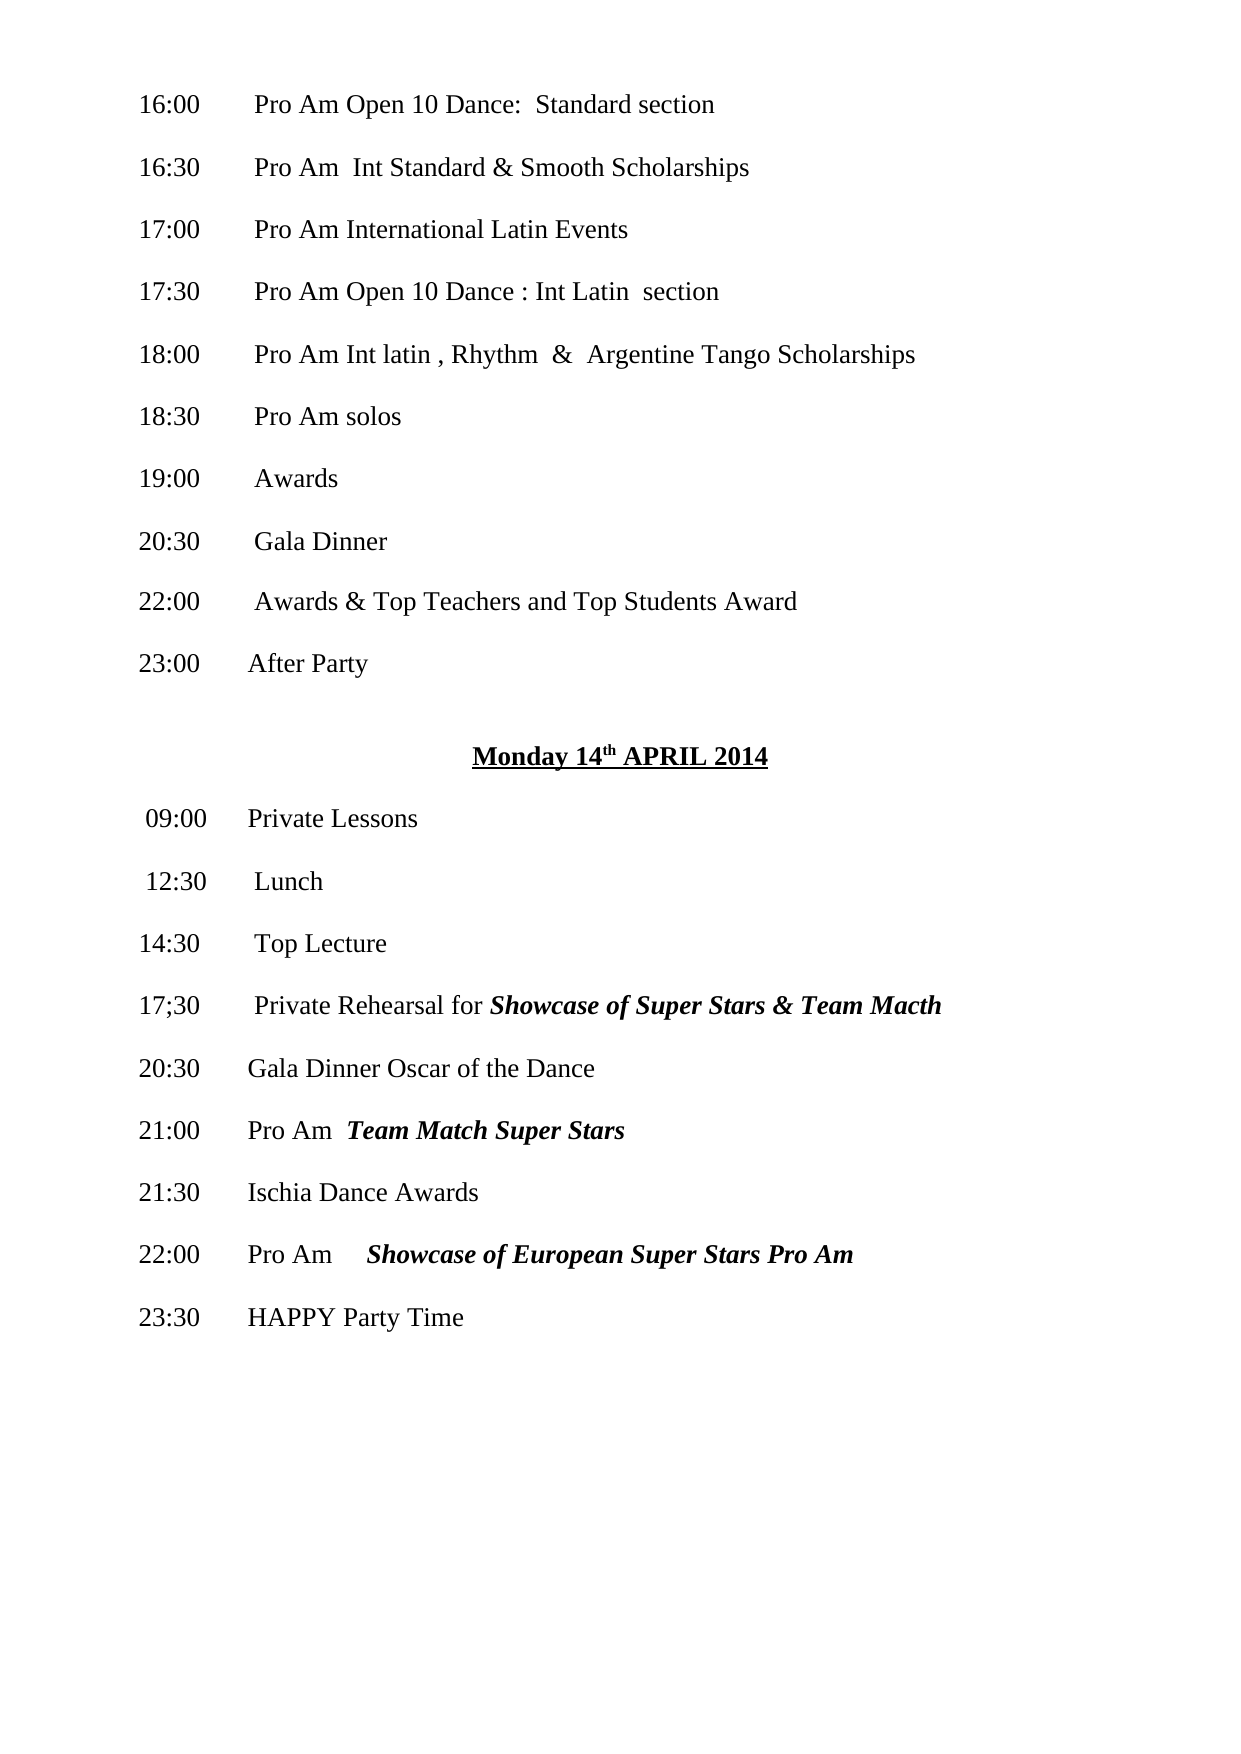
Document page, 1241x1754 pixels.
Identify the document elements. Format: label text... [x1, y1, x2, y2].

text 16:30 Pro Am Int Standard & Smooth Scholarships [118, 151, 1122, 182]
text 21:00 Pro Am Team Match Super Stars [118, 1114, 1122, 1145]
text 18:00 Pro Am Int latin , Rhythm & Argentine Tango Scholarships [118, 338, 1122, 369]
text 20:30 Gala Dinner [118, 525, 1122, 556]
text 16:00 Pro Am Open 10 Dance: Standard section [118, 89, 1122, 120]
text Monday 14th APRIL 2014 [118, 740, 1122, 771]
text 17:00 Pro Am International Latin Events [118, 213, 1122, 244]
text 12:30 Lunch [118, 865, 1122, 896]
text 14:30 Top Lecture [118, 927, 1122, 958]
text 18:30 Pro Am solos [118, 400, 1122, 431]
text 09:00 Private Lessons [118, 803, 1122, 834]
text 19:00 Awards [118, 462, 1122, 493]
text 17:30 Pro Am Open 10 Dance : Int Latin section [118, 276, 1122, 307]
text 23:00 After Party [118, 647, 1122, 678]
text 17;30 Private Rehearsal for Showcase of Super Stars & Team Macth [118, 989, 1122, 1021]
text 21:30 Ischia Dance Awards [118, 1176, 1122, 1207]
text 22:00 Pro Am Showcase of European Super Stars Pro Am [118, 1239, 1122, 1270]
text 23:30 HAPPY Party Time [118, 1301, 1122, 1332]
text 20:30 Gala Dinner Oscar of the Dance [118, 1052, 1122, 1083]
text 22:00 Awards & Top Teachers and Top Students Award [118, 584, 1122, 616]
